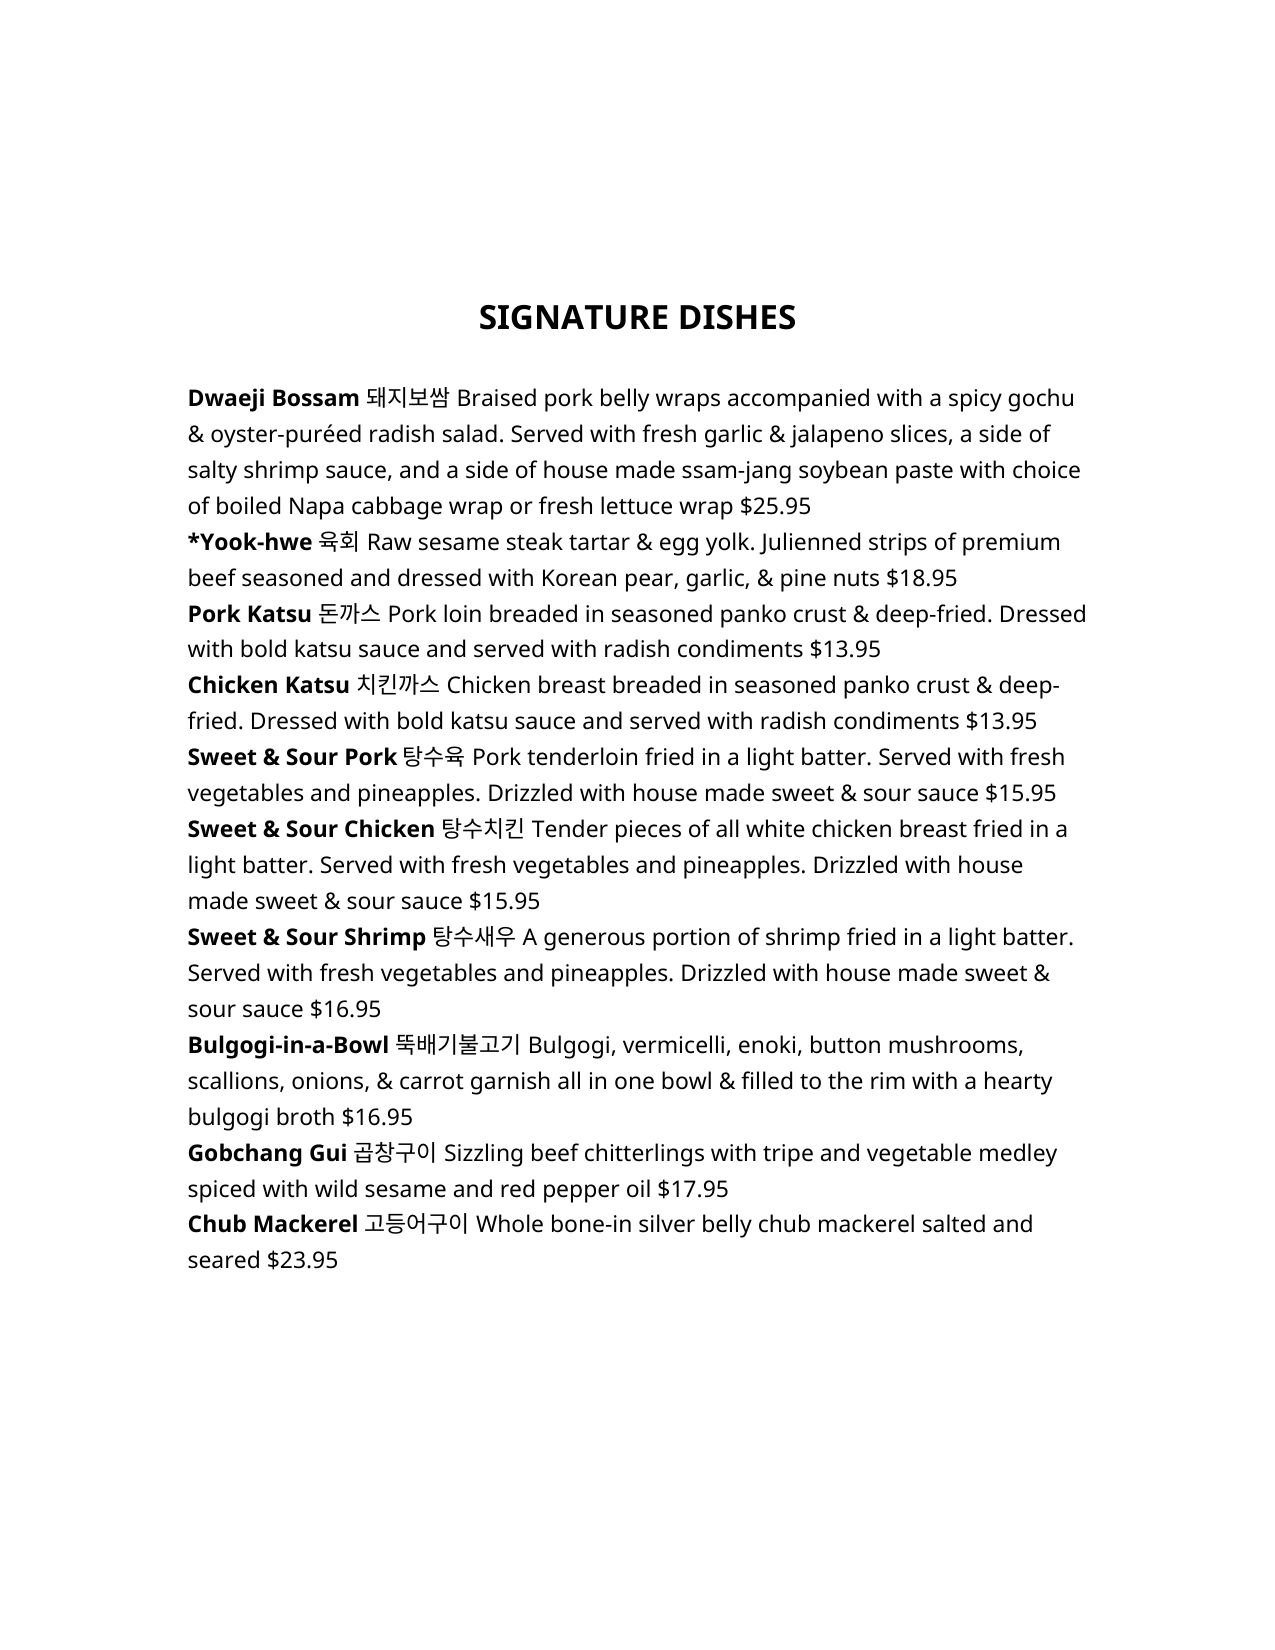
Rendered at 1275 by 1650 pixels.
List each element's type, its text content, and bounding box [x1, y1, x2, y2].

text Bulgogi-in-a-Bowl 뚝배기불고기 Bulgogi, vermicelli, enoki, button mushrooms, scallions, onions, & carrot garnish all in one bowl & filled to the rim with a hearty bulgogi broth $16.95 [187, 1029, 1087, 1132]
text *Yook-hwe 육회 Raw sesame steak tartar & egg yolk. Julienned strips of premium beef seasoned and dressed with Korean pear, garlic, & pine nuts $18.95 [187, 526, 1087, 593]
text Sweet & Sour Chicken 탕수치킨 Tender pieces of all white chicken breast fried in a light batter. Served with fresh vegetables and pineapples. Drizzled with house made sweet & sour sauce $15.95 [187, 813, 1087, 916]
text Sweet & Sour Shrimp 탕수새우 A generous portion of shrimp fried in a light batter. Served with fresh vegetables and pineapples. Drizzled with house made sweet & sour sauce $16.95 [187, 921, 1087, 1024]
text Pork Katsu 돈까스 Pork loin breaded in seasoned panko crust & deep-fried. Dressed with bold katsu sauce and served with radish condiments $13.95 [187, 597, 1087, 665]
text Gobchang Gui 곱창구이 Sizzling beef chitterlings with tripe and vegetable medley spiced with wild sesame and red pepper oil $17.95 [187, 1137, 1087, 1204]
text Sweet & Sour Pork 탕수육 Pork tenderloin fried in a light batter. Served with fresh vegetables and pineapples. Drizzled with house made sweet & sour sauce $15.95 [187, 741, 1087, 808]
text SIGNATURE DISHES [187, 294, 1087, 339]
text Dwaeji Bossam 돼지보쌈 Braised pork belly wraps accompanied with a spicy gochu & oyster-puréed radish salad. Served with fresh garlic & jalapeno slices, a side of salty shrimp sauce, and a side of house made ssam-jang soybean paste with choice of boiled Napa cabbage wrap or fresh lettuce wrap $25.95 [187, 382, 1087, 521]
text Chicken Katsu 치킨까스 Chicken breast breaded in seasoned panko crust & deep-fried. Dressed with bold katsu sauce and served with radish condiments $13.95 [187, 669, 1087, 737]
text Chub Mackerel 고등어구이 Whole bone-in silver belly chub mackerel salted and seared $23.95 [187, 1208, 1087, 1276]
